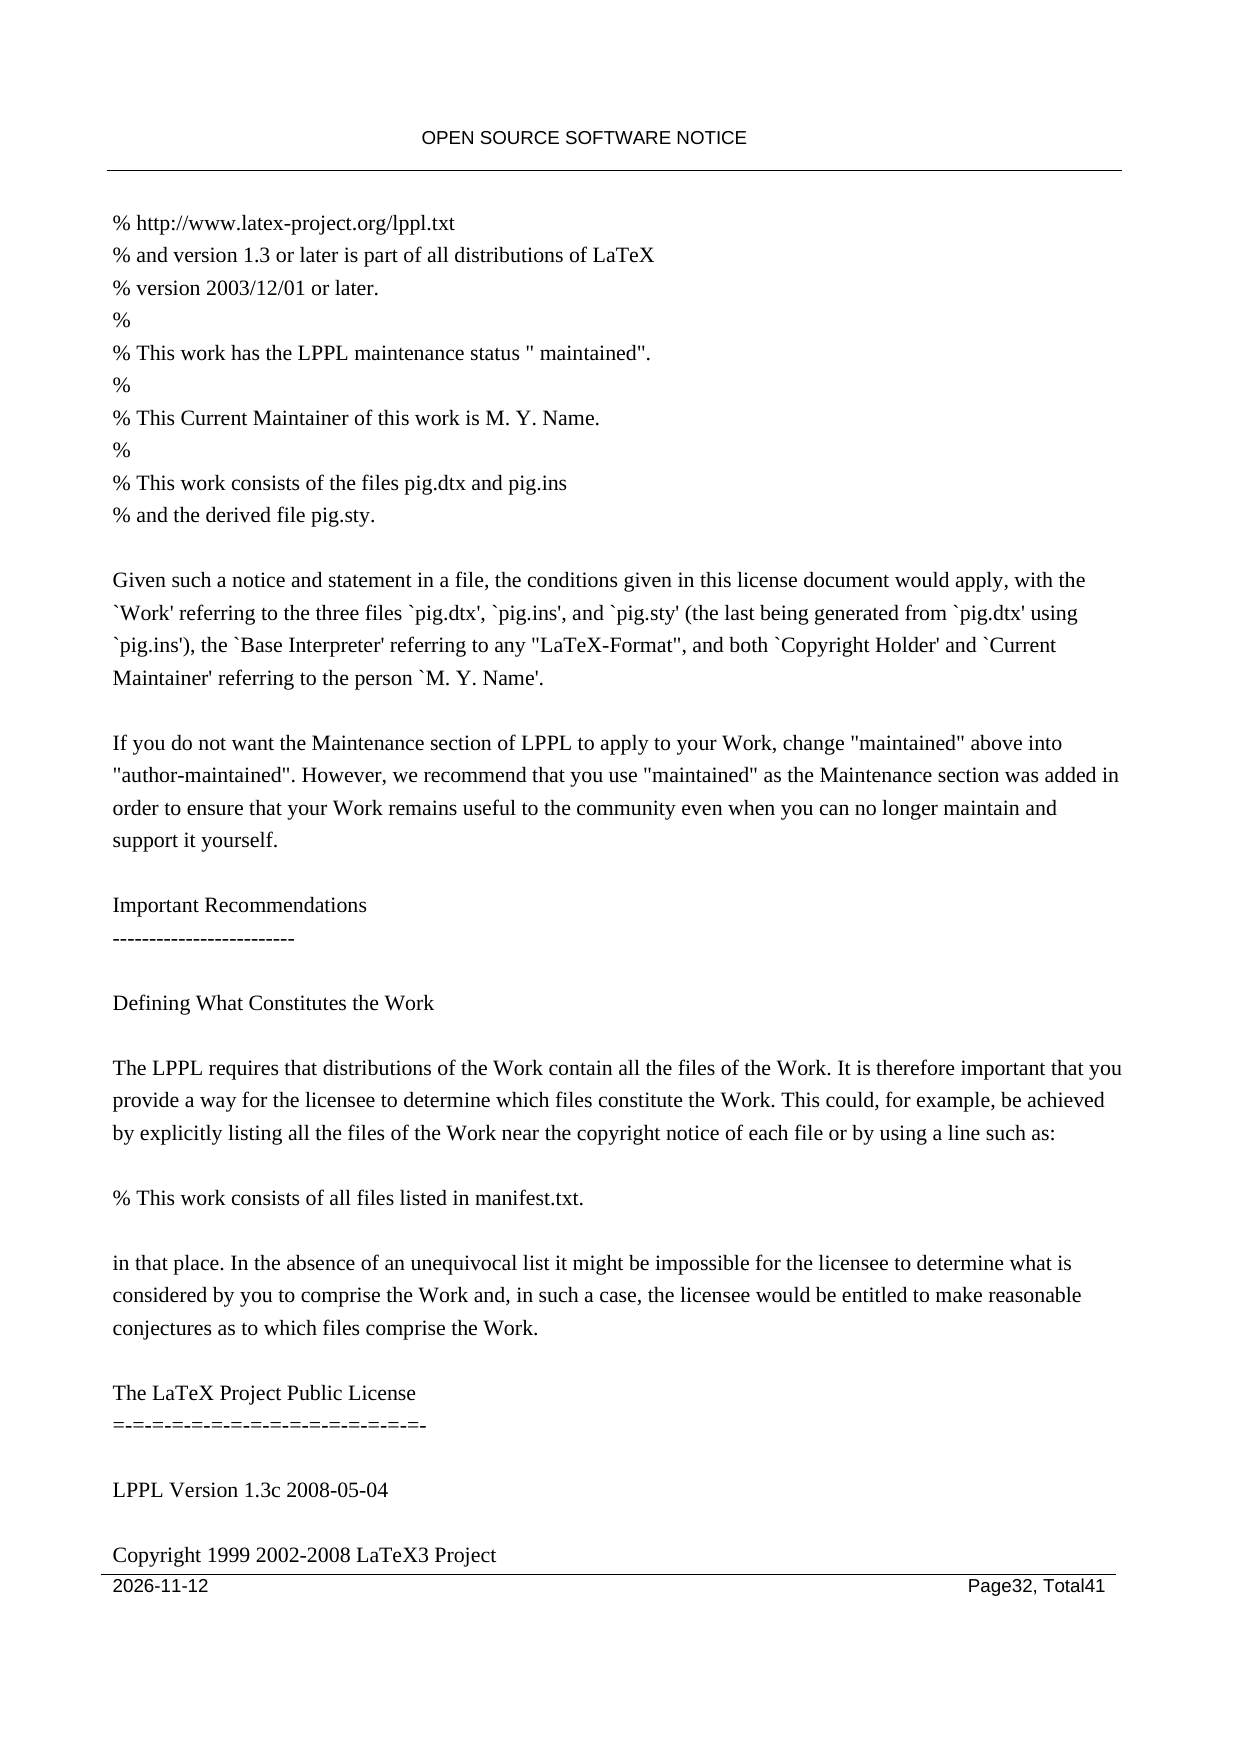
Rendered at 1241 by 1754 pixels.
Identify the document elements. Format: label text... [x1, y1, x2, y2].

text % This work consists of the files pig.dtx and pig.ins [112, 466, 1128, 499]
text % This Current Maintainer of this work is M. Y. Name. [112, 401, 1128, 434]
text If you do not want the Maintenance section of LPPL to apply to your Work, change "maintained" above into "author-maintained". However, we recommend that you use "maintained" as the Maintenance section was added in order to ensure that your Work remains useful to the community even when you can no longer maintain and support it yourself. [112, 726, 1128, 856]
text Important Recommendations [112, 889, 1128, 921]
text % [112, 369, 1128, 401]
text % This work consists of all files listed in manifest.txt. [112, 1181, 1128, 1214]
text % [112, 304, 1128, 336]
text =-=-=-=-=-=-=-=-=-=-=-=-=-=-=-=- [112, 1409, 1128, 1441]
text % version 2003/12/01 or later. [112, 271, 1128, 304]
text Given such a notice and statement in a file, the conditions given in this license document would apply, with the `Work' referring to the three files `pig.dtx', `pig.ins', and `pig.sty' (the last being generated from `pig.dtx' using `pig.ins'), the `Base Interpreter' referring to any "LaTeX-Format", and both `Copyright Holder' and `Current Maintainer' referring to the person `M. Y. Name'. [112, 564, 1128, 694]
text % http://www.latex-project.org/lppl.txt [112, 206, 1128, 239]
text % and the derived file pig.sty. [112, 499, 1128, 531]
text LPPL Version 1.3c 2008-05-04 [112, 1474, 1128, 1506]
text The LPPL requires that distributions of the Work contain all the files of the Work. It is therefore important that you provide a way for the licensee to determine which files constitute the Work. This could, for example, be achieved by explicitly listing all the files of the Work near the copyright notice of each file or by using a line such as: [112, 1051, 1128, 1149]
text Copyright 1999 2002-2008 LaTeX3 Project [112, 1539, 1128, 1571]
text % and version 1.3 or later is part of all distributions of LaTeX [112, 239, 1128, 271]
text % [112, 434, 1128, 466]
text Defining What Constitutes the Work [112, 986, 1128, 1019]
text in that place. In the absence of an unequivocal list it might be impossible for the licensee to determine what is considered by you to comprise the Work and, in such a case, the licensee would be entitled to make reasonable conjectures as to which files comprise the Work. The LaTeX Project Public License [112, 1246, 1128, 1409]
text % This work has the LPPL maintenance status " maintained". [112, 336, 1128, 369]
text ------------------------- [112, 921, 1128, 954]
